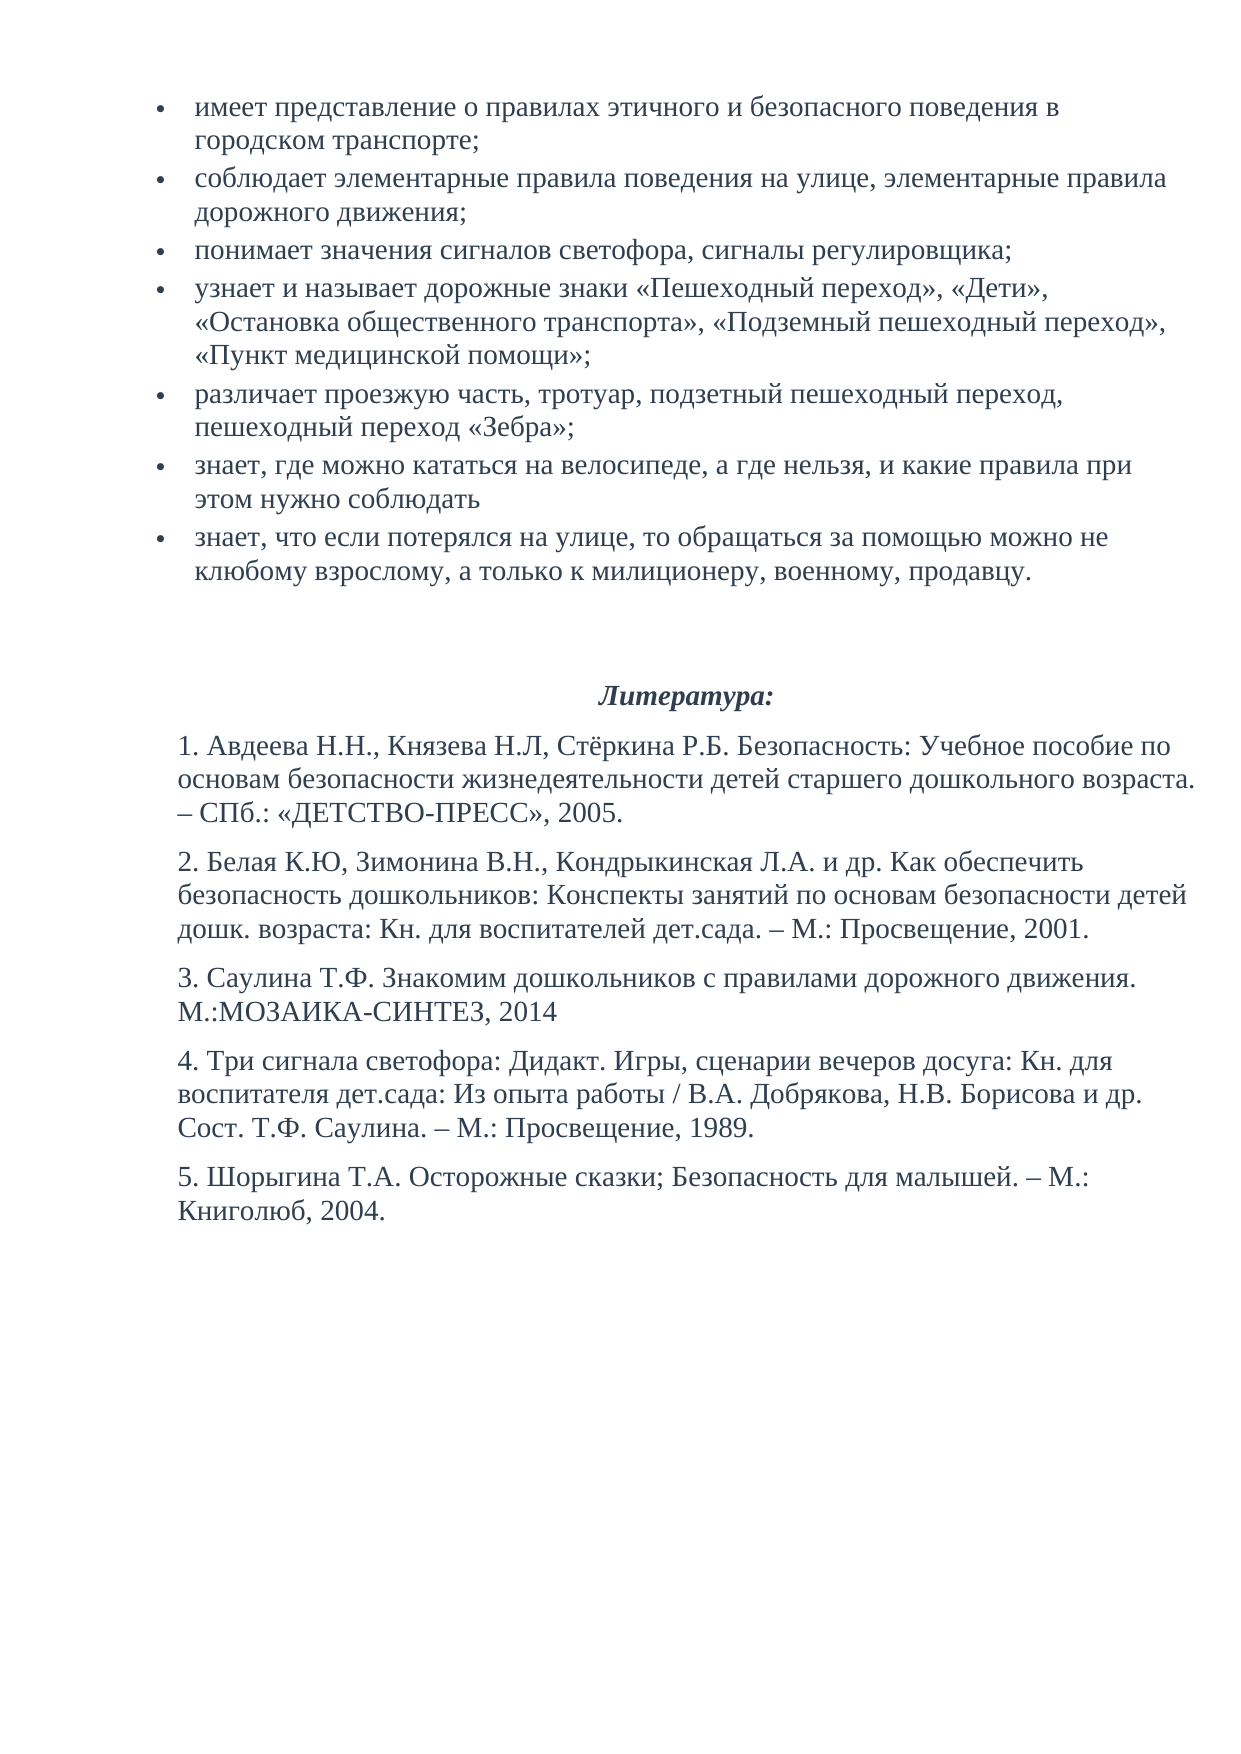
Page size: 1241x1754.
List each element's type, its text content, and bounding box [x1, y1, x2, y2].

list знает, где можно кататься на велосипеде, а где нельзя, и какие правила при этом нужно соблюдать [157, 447, 1196, 514]
text 2. Белая К.Ю, Зимонина В.Н., Кондрыкинская Л.А. и др. Как обеспечить безопасность дошкольников: Конспекты занятий по основам безопасности детей дошк. возраста: Кн. для воспитателей дет.сада. – М.: Просвещение, 2001. [177, 844, 1196, 944]
text 3. Саулина Т.Ф. Знакомим дошкольников с правилами дорожного движения. М.:МОЗАИКА-СИНТЕЗ, 2014 [177, 960, 1196, 1027]
text Литература: [177, 678, 1196, 712]
list узнает и называет дорожные знаки «Пешеходный переход», «Дети», «Остановка общественного транспорта», «Подземный пешеходный переход», «Пункт медицинской помощи»; [157, 270, 1196, 371]
list понимает значения сигналов светофора, сигналы регулировщика; [157, 232, 1196, 266]
list различает проезжую часть, тротуар, подзетный пешеходный переход, пешеходный переход «Зебра»; [157, 376, 1196, 443]
text 5. Шорыгина Т.А. Осторожные сказки; Безопасность для малышей. – М.: Книголюб, 2004. [177, 1159, 1196, 1226]
text 1. Авдеева Н.Н., Князева Н.Л, Стёркина Р.Б. Безопасность: Учебное пособие по основам безопасности жизнедеятельности детей старшего дошкольного возраста. – СПб.: «ДЕТСТВО-ПРЕСС», 2005. [177, 728, 1196, 828]
list соблюдает элементарные правила поведения на улице, элементарные правила дорожного движения; [157, 160, 1196, 227]
list знает, что если потерялся на улице, то обращаться за помощью можно не клюбому взрослому, а только к милиционеру, военному, продавцу. [157, 519, 1196, 586]
text 4. Три сигнала светофора: Дидакт. Игры, сценарии вечеров досуга: Кн. для воспитателя дет.сада: Из опыта работы / В.А. Добрякова, Н.В. Борисова и др. Сост. Т.Ф. Саулина. – М.: Просвещение, 1989. [177, 1043, 1196, 1143]
list имеет представление о правилах этичного и безопасного поведения в городском транспорте; [157, 89, 1196, 156]
